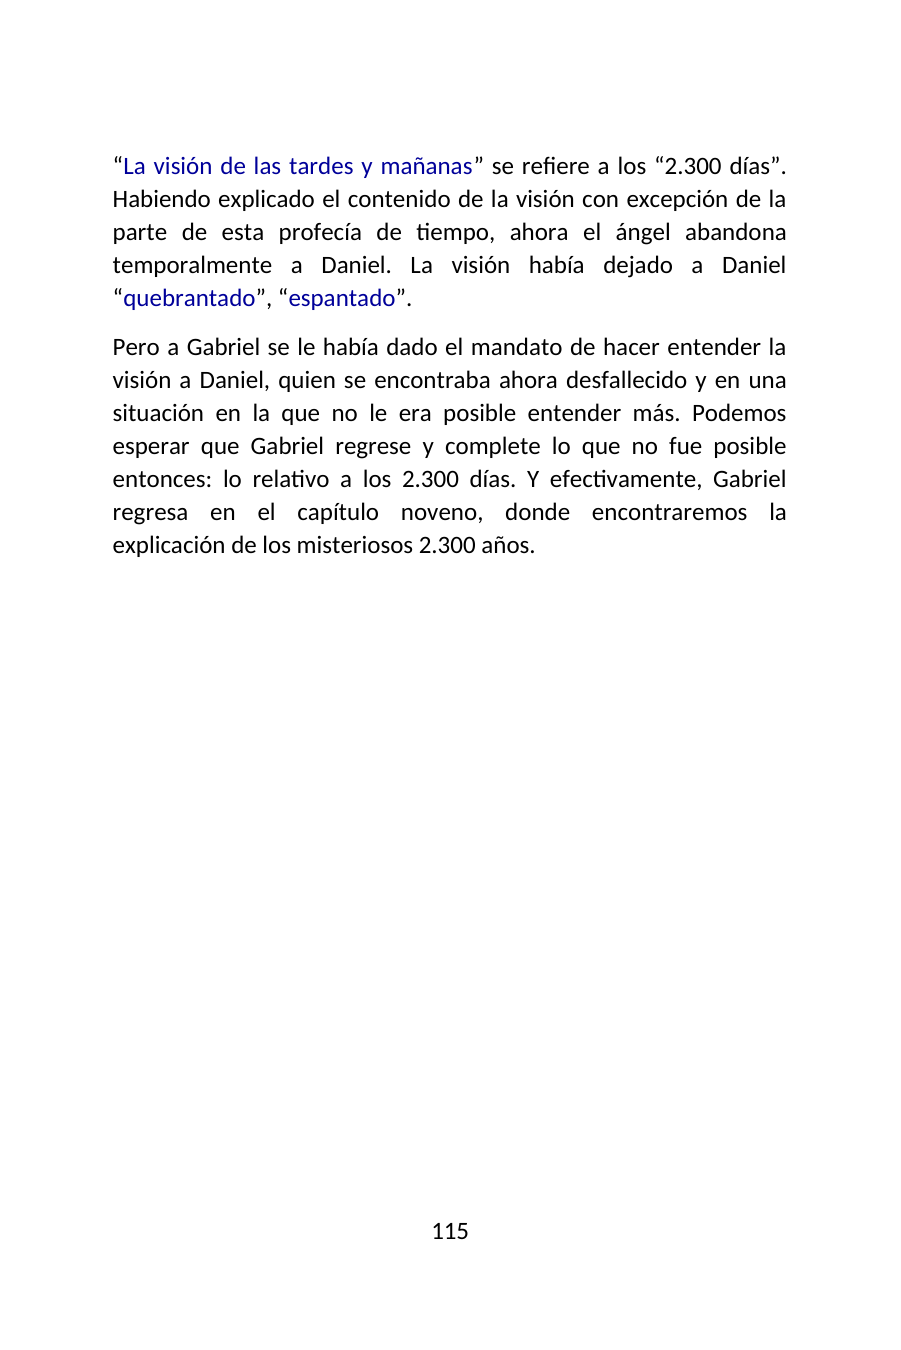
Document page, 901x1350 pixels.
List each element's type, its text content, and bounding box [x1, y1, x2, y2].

text “La visión de las tardes y mañanas” se refiere a los “2.300 días”. Habiendo explicado el contenido de la visión con excepción de la parte de esta profecía de tiempo, ahora el ángel abandona temporalmente a Daniel. La visión había dejado a Daniel “quebrantado”, “espantado”. [112, 150, 788, 312]
text Pero a Gabriel se le había dado el mandato de hacer entender la visión a Daniel, quien se encontraba ahora desfallecido y en una situación en la que no le era posible entender más. Podemos esperar que Gabriel regrese y complete lo que no fue posible entonces: lo relativo a los 2.300 días. Y efectivamente, Gabriel regresa en el capítulo noveno, donde encontraremos la explicación de los misteriosos 2.300 años. [112, 331, 788, 559]
